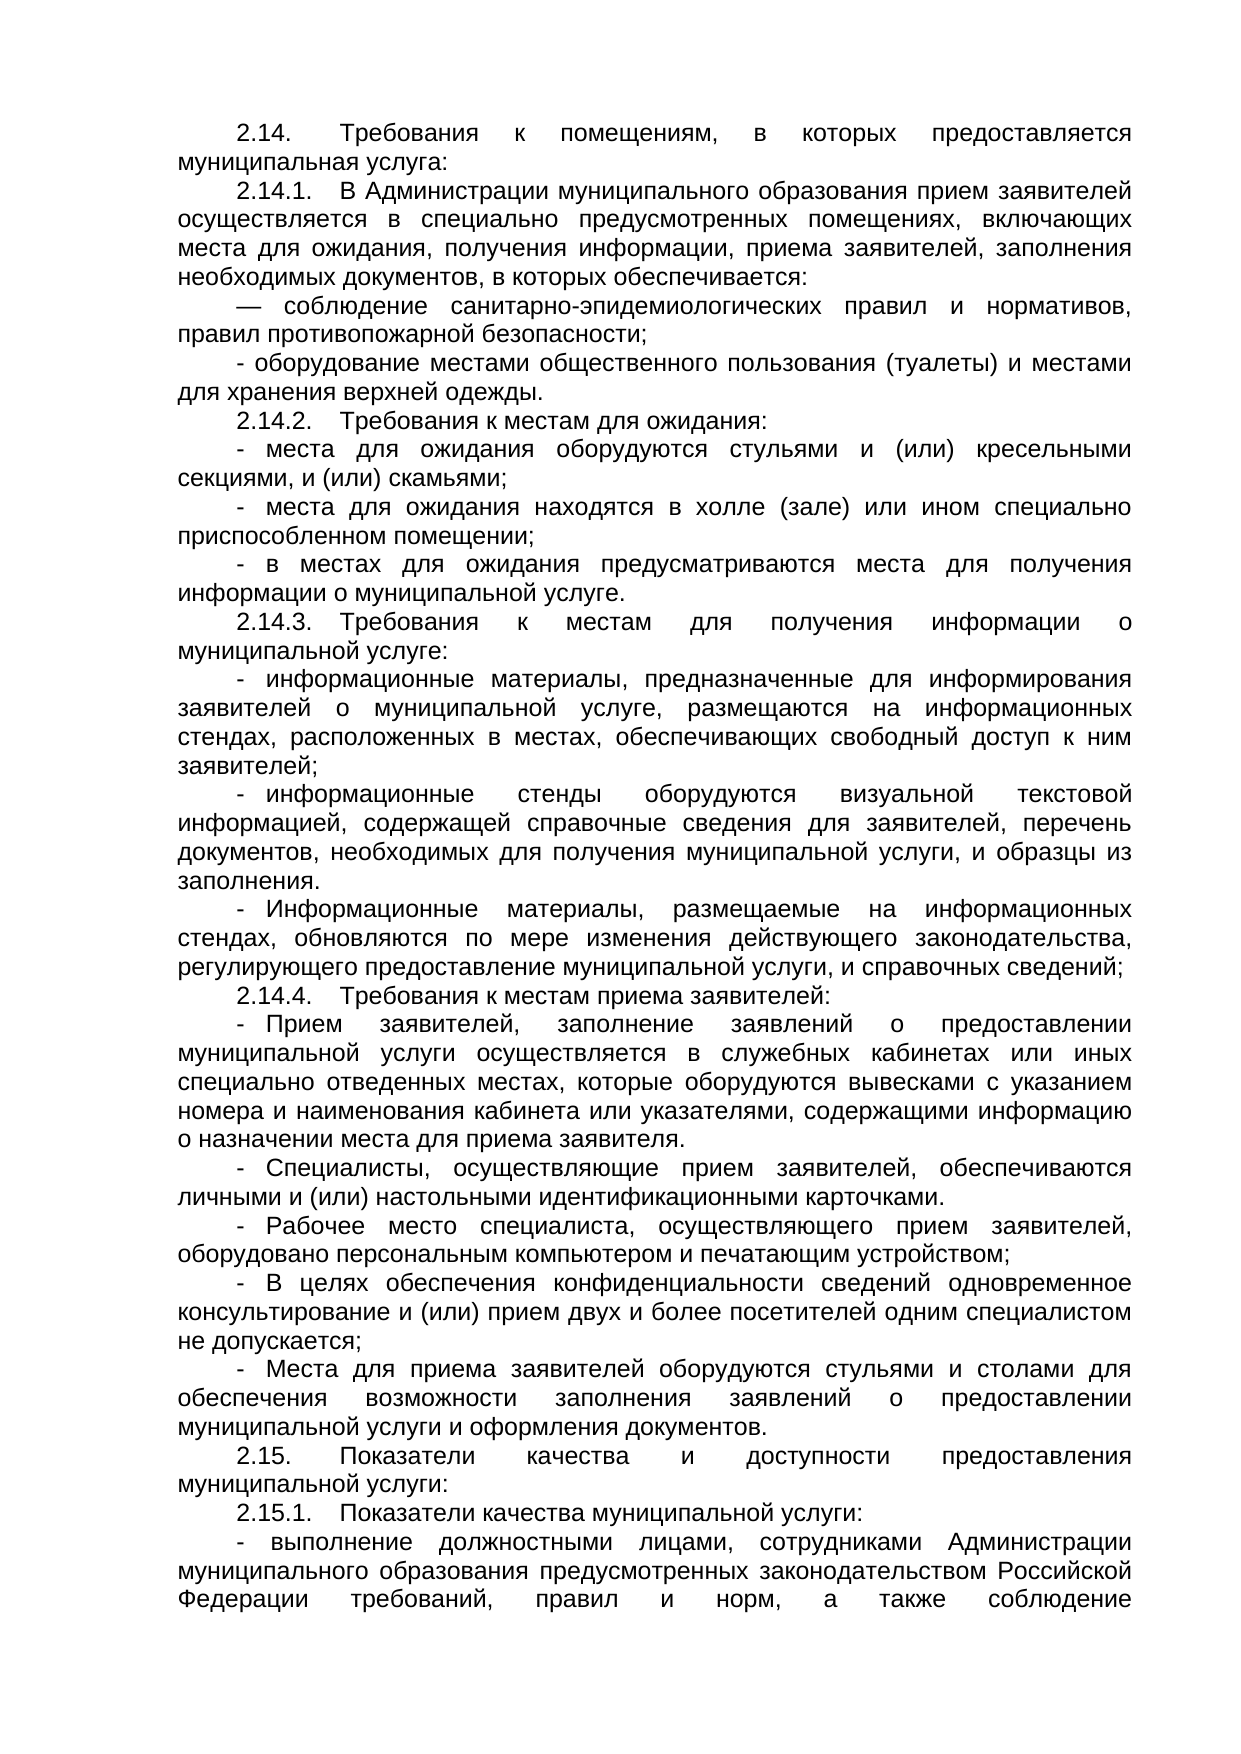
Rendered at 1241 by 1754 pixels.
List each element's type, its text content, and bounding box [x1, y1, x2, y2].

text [177, 1527, 1133, 1613]
text - Специалисты, осуществляющие прием заявителей, обеспечиваются личными и (или) настольными идентификационными карточками. [177, 1153, 1133, 1211]
text - места для ожидания оборудуются стульями и (или) кресельными секциями, и (или) скамьями; [177, 434, 1133, 492]
text 2.14.4. Требования к местам приема заявителей: [177, 981, 1133, 1009]
text - оборудование местами общественного пользования (туалеты) и местами для хранения верхней одежды. [177, 348, 1133, 406]
text 2.15.1. Показатели качества муниципальной услуги: [177, 1498, 1133, 1527]
text 2.14.1. В Администрации муниципального образования прием заявителей осуществляется в специально предусмотренных помещениях, включающих места для ожидания, получения информации, приема заявителей, заполнения необходимых документов, в которых обеспечивается: [177, 176, 1133, 291]
text - информационные материалы, предназначенные для информирования заявителей о муниципальной услуге, размещаются на информационных стендах, расположенных в местах, обеспечивающих свободный доступ к ним заявителей; [177, 664, 1133, 779]
text - Прием заявителей, заполнение заявлений о предоставлении муниципальной услуги осуществляется в служебных кабинетах или иных специально отведенных местах, которые оборудуются вывесками с указанием номера и наименования кабинета или указателями, содержащими информацию о назначении места для приема заявителя. [177, 1009, 1133, 1153]
text - Информационные материалы, размещаемые на информационных стендах, обновляются по мере изменения действующего законодательства, регулирующего предоставление муниципальной услуги, и справочных сведений; [177, 894, 1133, 981]
text - места для ожидания находятся в холле (зале) или ином специально приспособленном помещении; [177, 492, 1133, 549]
text — соблюдение санитарно-эпидемиологических правил и нормативов, правил противопожарной безопасности; [177, 291, 1133, 348]
text - В целях обеспечения конфиденциальности сведений одновременное консультирование и (или) прием двух и более посетителей одним специалистом не допускается; [177, 1268, 1133, 1354]
text - Рабочее место специалиста, осуществляющего прием заявителей, оборудовано персональным компьютером и печатающим устройством; [177, 1211, 1133, 1268]
text - информационные стенды оборудуются визуальной текстовой информацией, содержащей справочные сведения для заявителей, перечень документов, необходимых для получения муниципальной услуги, и образцы из заполнения. [177, 779, 1133, 894]
text 2.14.2. Требования к местам для ожидания: [177, 406, 1133, 434]
text - Места для приема заявителей оборудуются стульями и столами для обеспечения возможности заполнения заявлений о предоставлении муниципальной услуги и оформления документов. [177, 1354, 1133, 1441]
text 2.14.3. Требования к местам для получения информации о муниципальной услуге: [177, 607, 1133, 664]
text 2.14. Требования к помещениям, в которых предоставляется муниципальная услуга: [177, 118, 1133, 176]
text 2.15. Показатели качества и доступности предоставления муниципальной услуги: [177, 1441, 1133, 1498]
text - в местах для ожидания предусматриваются места для получения информации о муниципальной услуге. [177, 549, 1133, 607]
